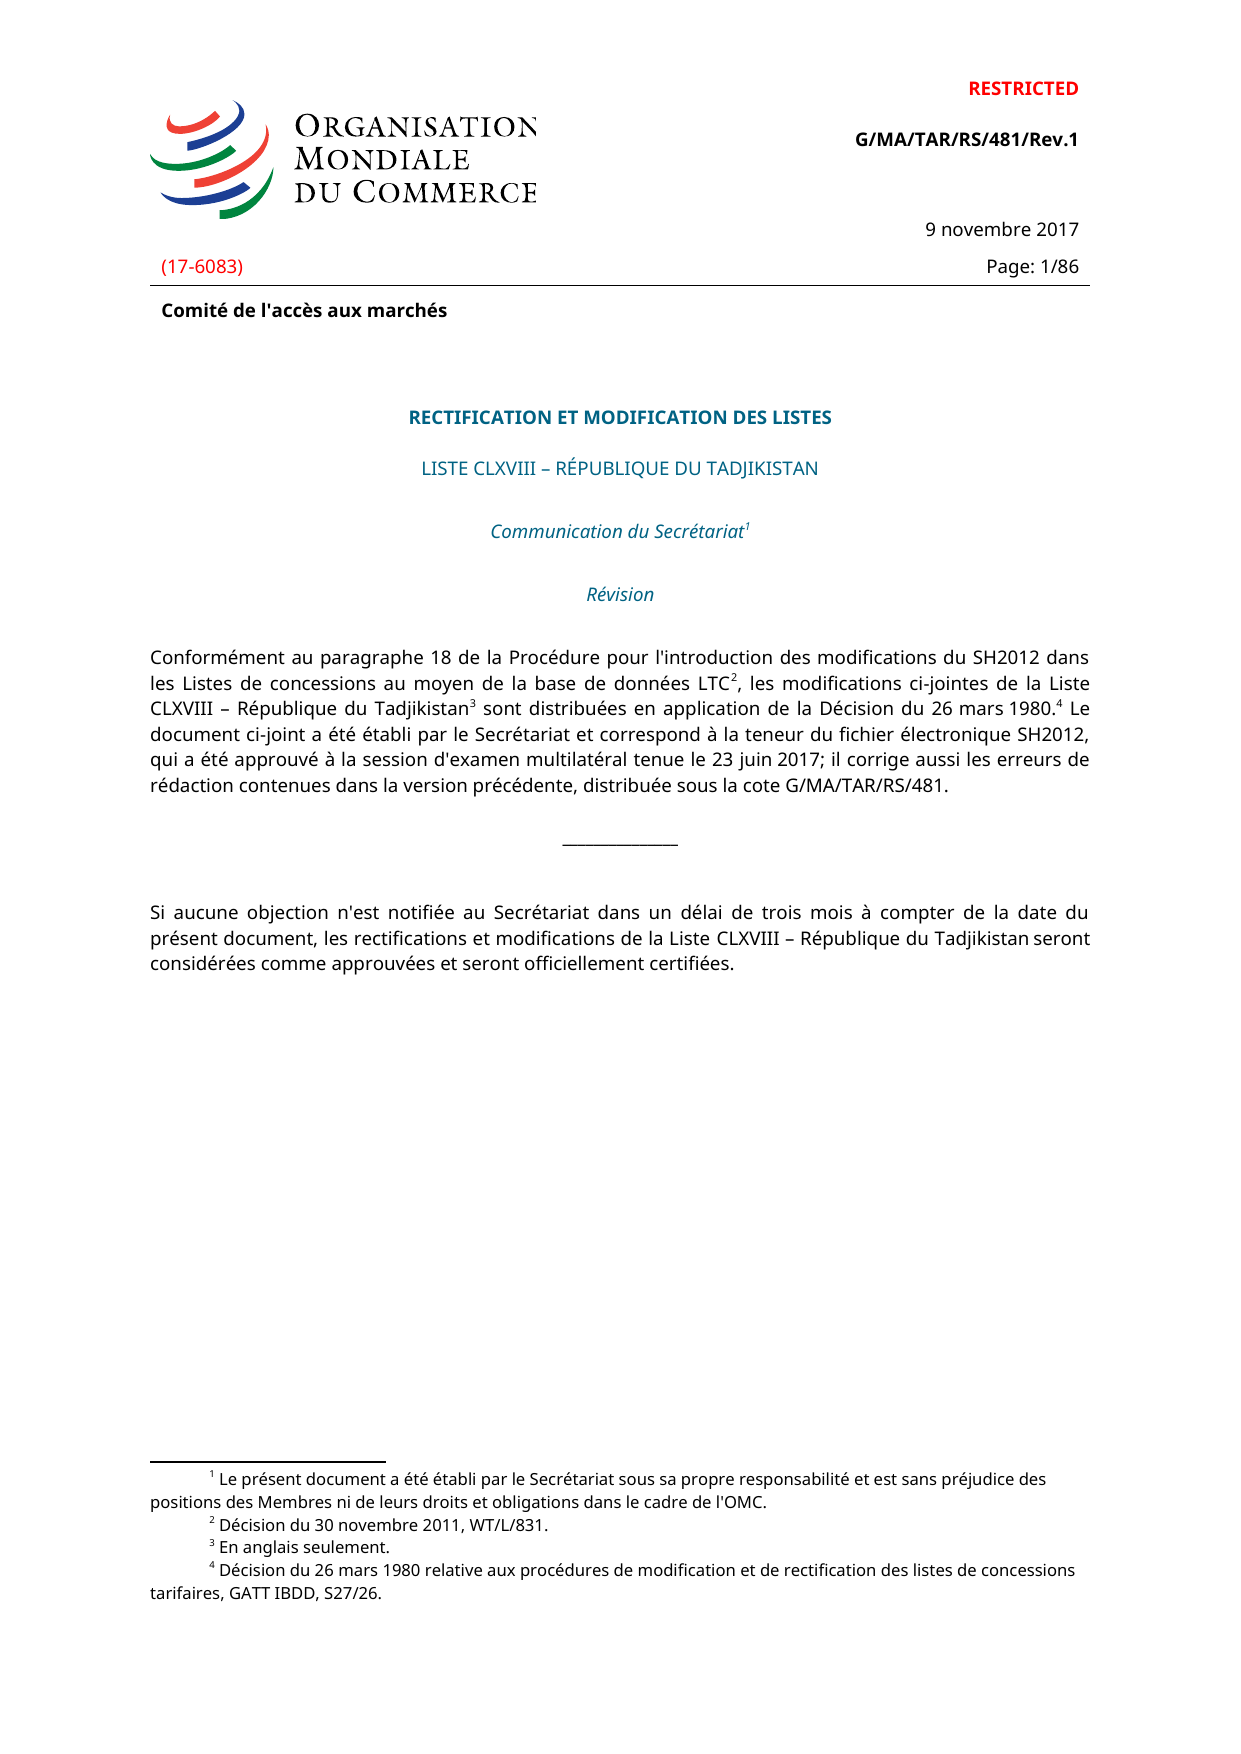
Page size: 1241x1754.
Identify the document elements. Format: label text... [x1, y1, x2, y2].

text _______________ [150, 823, 1090, 848]
title RECTIFICATION ET MODIFICATION DES LISTES [150, 405, 1090, 430]
text Si aucune objection n'est notifiée au Secrétariat dans un délai de trois mois à compter de la date du présent document, les rectifications et modifications de la Liste CLXVIII – République du Tadjikistan seront considérées comme approuvées et seront officiellement certifiées. [150, 899, 1090, 976]
text Conformément au paragraphe 18 de la Procédure pour l'introduction des modifications du SH2012 dans les Listes de concessions au moyen de la base de données LTC, les modifications ci-jointes de la Liste CLXVIII – République du Tadjikistan sont distribuées en application de la Décision du 26 mars 1980. Le document ci-joint a été établi par le Secrétariat et correspond à la teneur du fichier électronique SH2012, qui a été approuvé à la session d'examen multilatéral tenue le 23 juin 2017; il corrige aussi les erreurs de rédaction contenues dans la version précédente, distribuée sous la cote G/MA/TAR/RS/481. [150, 644, 1090, 797]
title LISTE CLXVIII – RÉPUBLIQUE DU TADJIKISTAN [150, 455, 1090, 481]
title Communication du Secrétariat [150, 518, 1090, 544]
title Révision [150, 581, 1090, 607]
